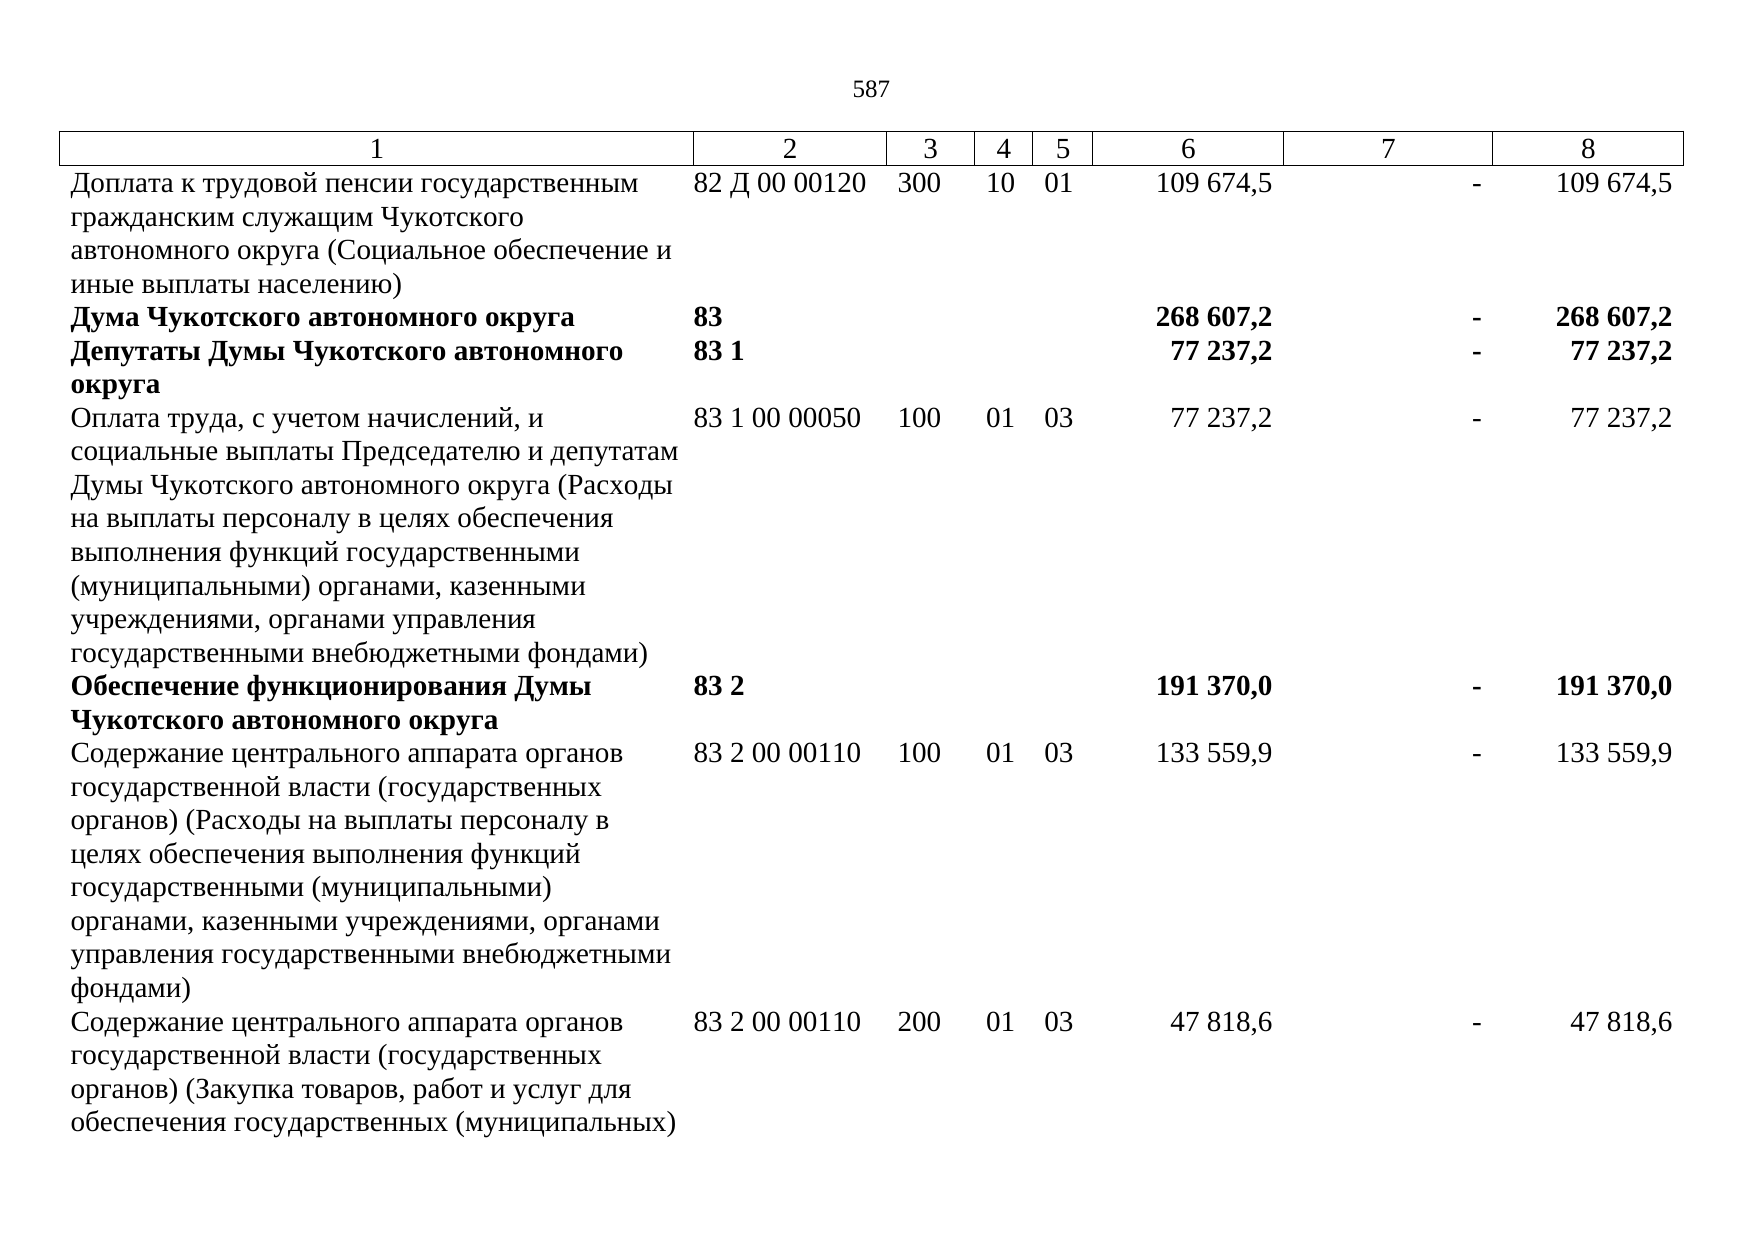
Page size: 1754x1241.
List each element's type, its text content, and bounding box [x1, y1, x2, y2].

table_header 1 [60, 132, 693, 165]
table_header 8 [1493, 132, 1683, 165]
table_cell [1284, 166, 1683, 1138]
table_header 2 [694, 132, 886, 165]
table_header 4 [975, 132, 1032, 165]
table_header 7 [1284, 132, 1492, 165]
table_header 5 [1033, 132, 1092, 165]
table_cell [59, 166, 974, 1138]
table_header 3 [887, 132, 974, 165]
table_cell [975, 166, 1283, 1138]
table_header 6 [1093, 132, 1283, 165]
